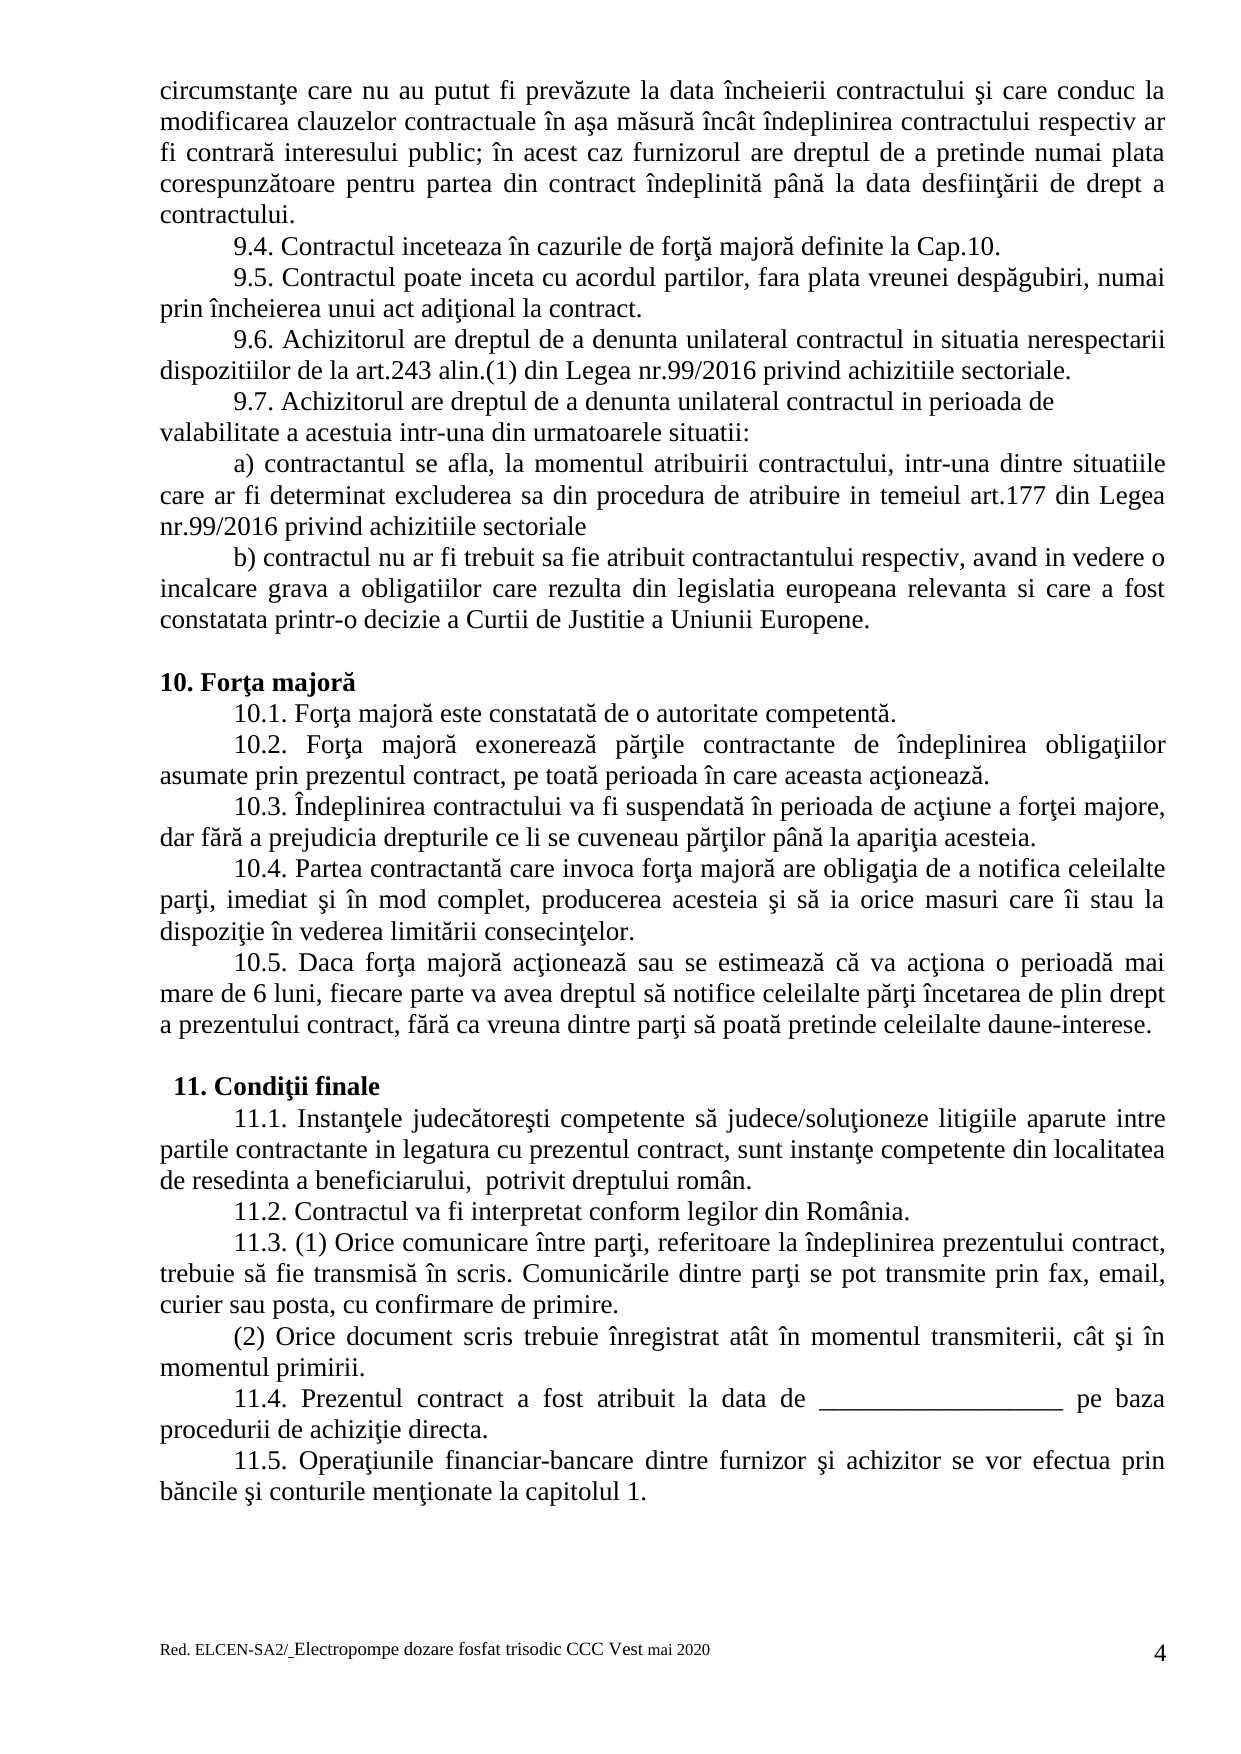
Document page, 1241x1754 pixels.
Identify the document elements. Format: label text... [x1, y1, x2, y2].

text b) contractul nu ar fi trebuit sa fie atribuit contractantului respectiv, avand in vedere o incalcare grava a obligatiilor care rezulta din legislatia europeana relevanta si care a fost constatata printr-o decizie a Curtii de Justitie a Uniunii Europene. [159, 541, 1167, 634]
text 11.2. Contractul va fi interpretat conform legilor din România. [159, 1195, 1167, 1226]
text 9.4. Contractul inceteaza în cazurile de forţă majoră definite la Cap.10. [159, 229, 1167, 261]
text 9.6. Achizitorul are dreptul de a denunta unilateral contractul in situatia nerespectarii dispozitiilor de la art.243 alin.(1) din Legea nr.99/2016 privind achizitiile sectoriale. [159, 323, 1167, 385]
text 10. Forţa majoră [159, 666, 1167, 697]
text 11.5. Operaţiunile financiar-bancare dintre furnizor şi achizitor se vor efectua prin băncile şi conturile menţionate la capitolul 1. [159, 1444, 1167, 1507]
text a) contractantul se afla, la momentul atribuirii contractului, intr-una dintre situatiile care ar fi determinat excluderea sa din procedura de atribuire in temeiul art.177 din Legea nr.99/2016 privind achizitiile sectoriale [159, 448, 1167, 541]
text 11.4. Prezentul contract a fost atribuit la data de __________________ pe baza procedurii de achiziţie directa. [159, 1382, 1167, 1444]
text 10.3. Îndeplinirea contractului va fi suspendată în perioada de acţiune a forţei majore, dar fără a prejudicia drepturile ce li se cuveneau părţilor până la apariţia acesteia. [159, 790, 1167, 852]
text 11.1. Instanţele judecătoreşti competente să judece/soluţioneze litigiile aparute intre partile contractante in legatura cu prezentul contract, sunt instanţe competente din localitatea de resedinta a beneficiarului, potrivit dreptului român. [159, 1102, 1167, 1195]
text 10.1. Forţa majoră este constatată de o autoritate competentă. [159, 697, 1167, 728]
text 11. Condiţii finale [159, 1071, 1167, 1102]
text valabilitate a acestuia intr-una din urmatoarele situatii: [159, 416, 1167, 448]
text 10.4. Partea contractantă care invoca forţa majoră are obligaţia de a notifica celeilalte parţi, imediat şi în mod complet, producerea acesteia şi să ia orice masuri care îi stau la dispoziţie în vederea limitării consecinţelor. [159, 852, 1167, 946]
text 11.3. (1) Orice comunicare între parţi, referitoare la îndeplinirea prezentului contract, trebuie să fie transmisă în scris. Comunicările dintre parţi se pot transmite prin fax, email, curier sau posta, cu confirmare de primire. [159, 1226, 1167, 1320]
text 9.5. Contractul poate inceta cu acordul partilor, fara plata vreunei despăgubiri, numai prin încheierea unui act adiţional la contract. [159, 261, 1167, 323]
text 10.5. Daca forţa majoră acţionează sau se estimează că va acţiona o perioadă mai mare de 6 luni, fiecare parte va avea dreptul să notifice celeilalte părţi încetarea de plin drept a prezentului contract, fără ca vreuna dintre parţi să poată pretinde celeilalte daune-interese. [159, 946, 1167, 1039]
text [159, 74, 1167, 229]
text (2) Orice document scris trebuie înregistrat atât în momentul transmiterii, cât şi în momentul primirii. [159, 1320, 1167, 1382]
text 10.2. Forţa majoră exonerează părţile contractante de îndeplinirea obligaţiilor asumate prin prezentul contract, pe toată perioada în care aceasta acţionează. [159, 728, 1167, 790]
text 9.7. Achizitorul are dreptul de a denunta unilateral contractul in perioada de [159, 385, 1167, 416]
